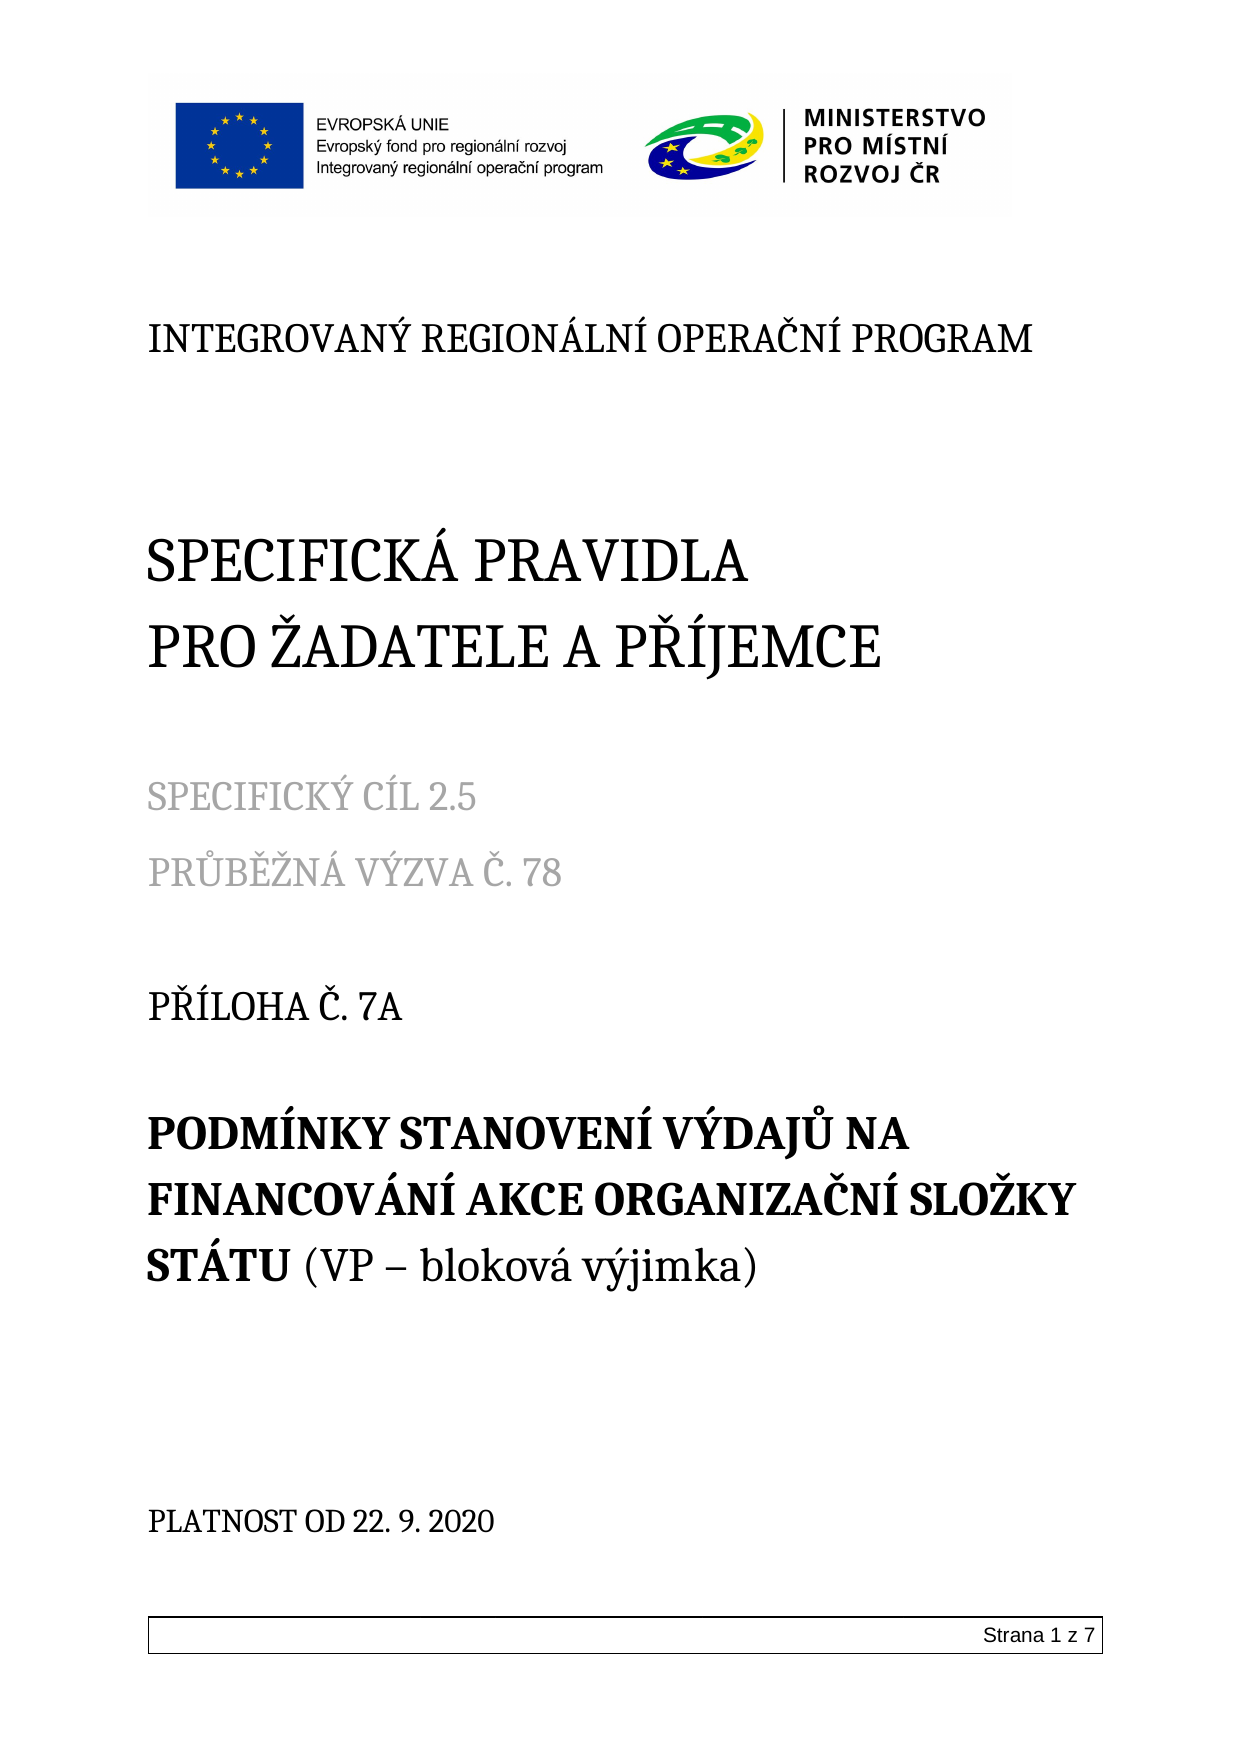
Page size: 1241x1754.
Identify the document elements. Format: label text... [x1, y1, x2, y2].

text INTEGROVANÝ REGIONÁLNÍ OPERAČNÍ PROGRAM [148, 315, 1092, 363]
text PRO ŽADATELE A PŘÍJEMCE [148, 611, 1092, 683]
picture [147, 73, 1013, 217]
text PŘÍLOHA Č. 7A [148, 982, 1092, 1030]
text průběžná výzva č. 78 [148, 849, 1092, 897]
text SPECIFICKÝ CÍL 2.5 [148, 773, 1092, 821]
text pLATNOST OD 22. 9. 2020 [148, 1502, 1092, 1540]
text Podmínky stanovení výdajů na financování akce organizační složky státu (VP – bloková výjimka) [148, 1106, 1092, 1293]
text SPECIFICKÁ PRAVIDLA [148, 525, 1092, 597]
